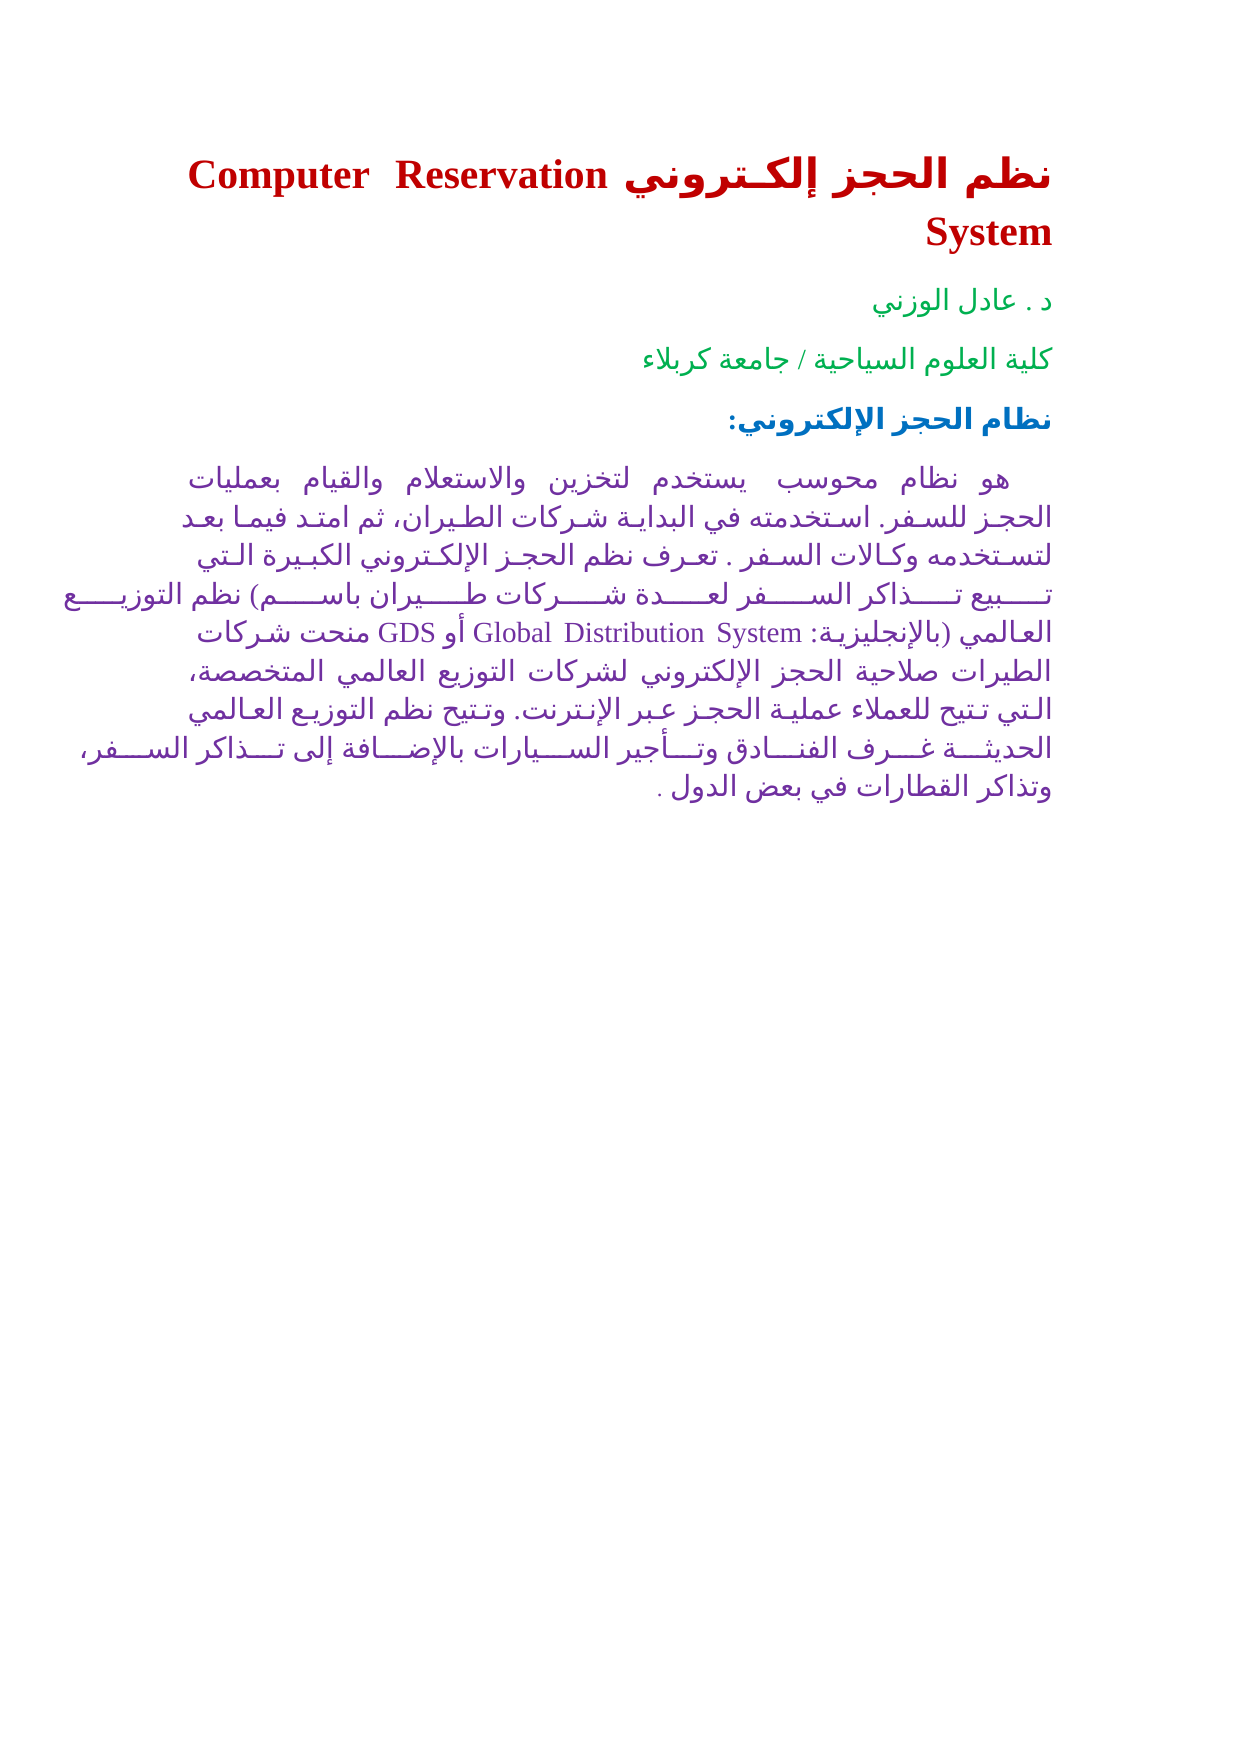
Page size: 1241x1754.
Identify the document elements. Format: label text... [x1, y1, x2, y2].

text كلية العلوم السياحية / جامعة كربلاء [187, 342, 1053, 376]
text نظام الحجز الإلكتروني: [187, 402, 1053, 435]
text نظم الحجز إلكتروني Computer Reservation System [187, 150, 1053, 255]
text د . عادل الوزني [187, 283, 1053, 317]
text هو نظام محوسب يستخدم لتخزين والاستعلام والقيام بعمليات الحجز للسفر. استخدمته في البداية شركات الطيران، ثم امتد فيما بعد لتستخدمه وكالات السفر . تعرف نظم الحجز الإلكتروني الكبيرة التي تبيع تذاكر السفر لعدة شركات طيران باسم) نظم التوزيع العالمي (بالإنجليزية: Global Distribution System أو GDS منحت شركات الطيرات صلاحية الحجز الإلكتروني لشركات التوزيع العالمي المتخصصة، التي تتيح للعملاء عملية الحجز عبر الإنترنت. وتتيح نظم التوزيع العالمي الحديثة غرف الفنادق وتأجير السيارات بالإضافة إلى تذاكر السفر، وتذاكر القطارات في بعض الدول . [187, 461, 1053, 803]
